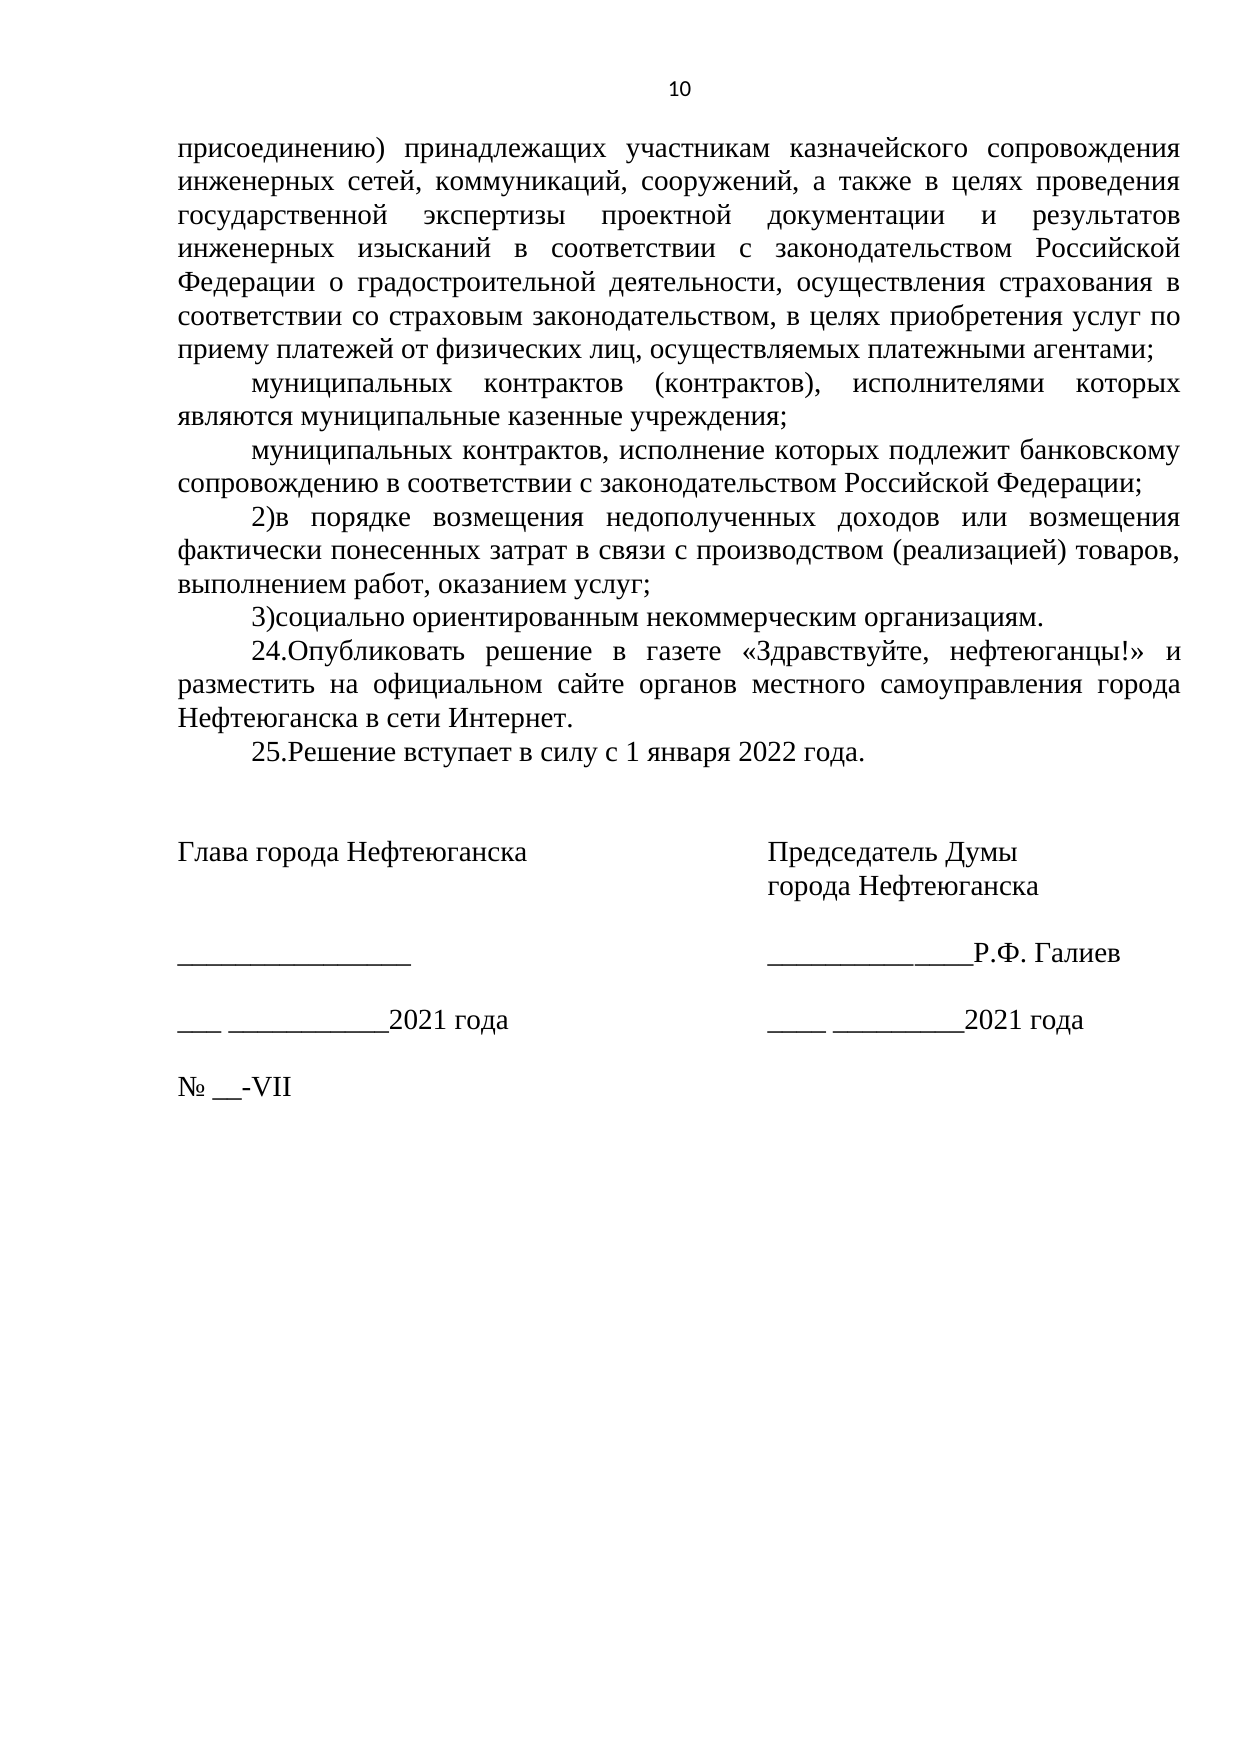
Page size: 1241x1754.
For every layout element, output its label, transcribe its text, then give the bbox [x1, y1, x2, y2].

text 24.Опубликовать решение в газете «Здравствуйте, нефтеюганцы!» и разместить на официальном сайте органов местного самоуправления города Нефтеюганска в сети Интернет. [177, 633, 1181, 734]
text 25.Решение вступает в силу с 1 января 2022 года. [177, 734, 1181, 767]
text муниципальных контрактов (контрактов), исполнителями которых являются муниципальные казенные учреждения; [177, 365, 1181, 432]
text 2)в порядке возмещения недополученных доходов или возмещения фактически понесенных затрат в связи с производством (реализацией) товаров, выполнением работ, оказанием услуг; [177, 499, 1181, 599]
text Глава города Нефтеюганска Председатель Думы [177, 834, 1181, 868]
text муниципальных контрактов, исполнение которых подлежит банковскому сопровождению в соответствии с законодательством Российской Федерации; [177, 432, 1181, 499]
text ___ ___________2021 года ____ _________2021 года [177, 1002, 1181, 1036]
text 3)социально ориентированным некоммерческим организациям. [177, 599, 1181, 633]
text города Нефтеюганска [177, 868, 1181, 901]
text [177, 130, 1181, 365]
text ________________ __________ ____Р.Ф. Галиев [177, 935, 1181, 968]
text № __-VII [177, 1069, 1181, 1103]
